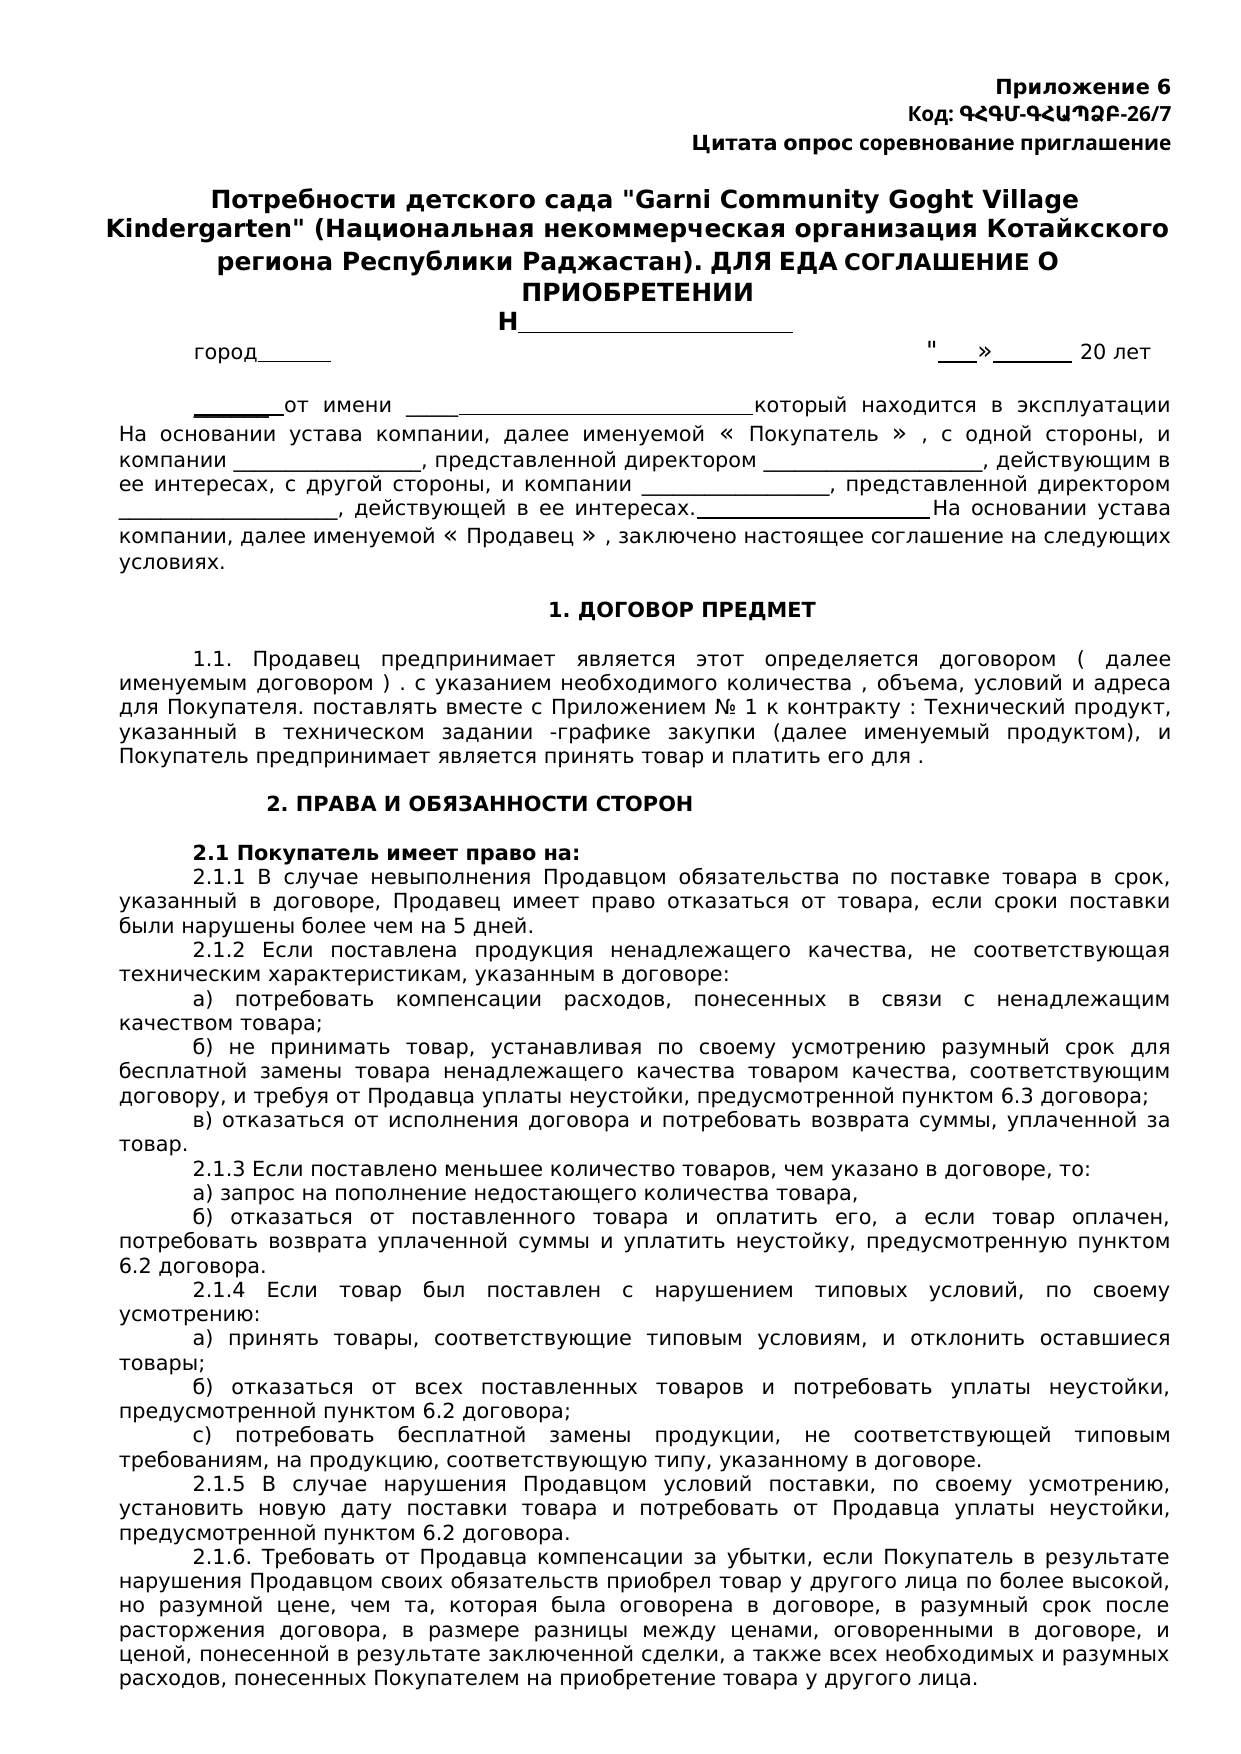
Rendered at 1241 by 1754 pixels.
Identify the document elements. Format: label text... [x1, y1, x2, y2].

text 2.1.6. Требовать от Продавца компенсации за убытки, если Покупатель в результате нарушения Продавцом своих обязательств приобрел товар у другого лица по более высокой, но разумной цене, чем та, которая была оговорена в договоре, в разумный срок после расторжения договора, в размере разницы между ценами, оговоренными в договоре, и ценой, понесенной в результате заключенной сделки, а также всех необходимых и разумных расходов, понесенных Покупателем на приобретение товара у другого лица. [118, 1545, 1171, 1691]
text Код: ԳՀԳՄ-ԳՀԱՊՁԲ-26/7 [118, 99, 1171, 128]
text Приложение 6 [118, 75, 1171, 99]
text в) отказаться от исполнения договора и потребовать возврата суммы, уплаченной за товар. [118, 1108, 1171, 1157]
text 2.1.3 Если поставлено меньшее количество товаров, чем указано в договоре, то: [118, 1157, 1171, 1181]
text 2.1.4 Если товар был поставлен с нарушением типовых условий, по своему усмотрению: [118, 1278, 1171, 1326]
text б) не принимать товар, устанавливая по своему усмотрению разумный срок для бесплатной замены товара ненадлежащего качества товаром качества, соответствующим договору, и требуя от Продавца уплаты неустойки, предусмотренной пунктом 6.3 договора; [118, 1035, 1171, 1108]
text а) принять товары, соответствующие типовым условиям, и отклонить оставшиеся товары; [118, 1326, 1171, 1375]
text а) потребовать компенсации расходов, понесенных в связи с ненадлежащим качеством товара; [118, 987, 1171, 1035]
text 1. ДОГОВОР ПРЕДМЕТ [118, 598, 1171, 623]
text ______ от имени _____ который находится в эксплуатации На основании устава компании, далее именуемой « Покупатель » , с одной стороны, и компании __________________, представленной директором _____________________, действующим в ее интересах, с другой стороны, и компании __________________, представленной директором _____________________, действующей в ее интересах. На основании устава компании, далее именуемой « Продавец » , заключено настоящее соглашение на следующих условиях. [118, 389, 1171, 574]
text а) запрос на пополнение недостающего количества товара, [118, 1181, 1171, 1205]
text Н [104, 307, 1171, 336]
text Цитата опрос соревнование приглашение [118, 128, 1171, 156]
text 1.1. Продавец предпринимает является этот определяется договором ( далее именуемым договором ) . с указанием необходимого количества , объема, условий и адреса для Покупателя. поставлять вместе с Приложением № 1 к контракту : Технический продукт, указанный в техническом задании -графике закупки (далее именуемый продуктом), и Покупатель предпринимает является принять товар​ и платить его для . [118, 647, 1171, 768]
text город " » 20 лет [118, 336, 1171, 365]
text б) отказаться от всех поставленных товаров и потребовать уплаты неустойки, предусмотренной пунктом 6.2 договора; [118, 1375, 1171, 1423]
text 2.1.5 В случае нарушения Продавцом условий поставки, по своему усмотрению, установить новую дату поставки товара и потребовать от Продавца уплаты неустойки, предусмотренной пунктом 6.2 договора. [118, 1472, 1171, 1545]
text б) отказаться от поставленного товара и оплатить его, а если товар оплачен, потребовать возврата уплаченной суммы и уплатить неустойку, предусмотренную пунктом 6.2 договора. [118, 1205, 1171, 1278]
text 2.1 Покупатель имеет право на: [118, 841, 1171, 865]
text c) потребовать бесплатной замены продукции, не соответствующей типовым требованиям, на продукцию, соответствующую типу, указанному в договоре. [118, 1423, 1171, 1472]
text 2.1.2 Если поставлена продукция ненадлежащего качества, не соответствующая техническим характеристикам, указанным в договоре: [118, 938, 1171, 987]
text 2.1.1 В случае невыполнения Продавцом обязательства по поставке товара в срок, указанный в договоре, Продавец имеет право отказаться от товара, если сроки поставки были нарушены более чем на 5 дней. [118, 865, 1171, 938]
text 2. ПРАВА И ОБЯЗАННОСТИ СТОРОН [118, 792, 1171, 817]
text Потребности детского сада "Garni Community Goght Village Kindergarten" (Национальная некоммерческая организация Котайкского региона Республики Раджастан). ДЛЯ ЕДА СОГЛАШЕНИЕ О ПРИОБРЕТЕНИИ [104, 185, 1171, 307]
